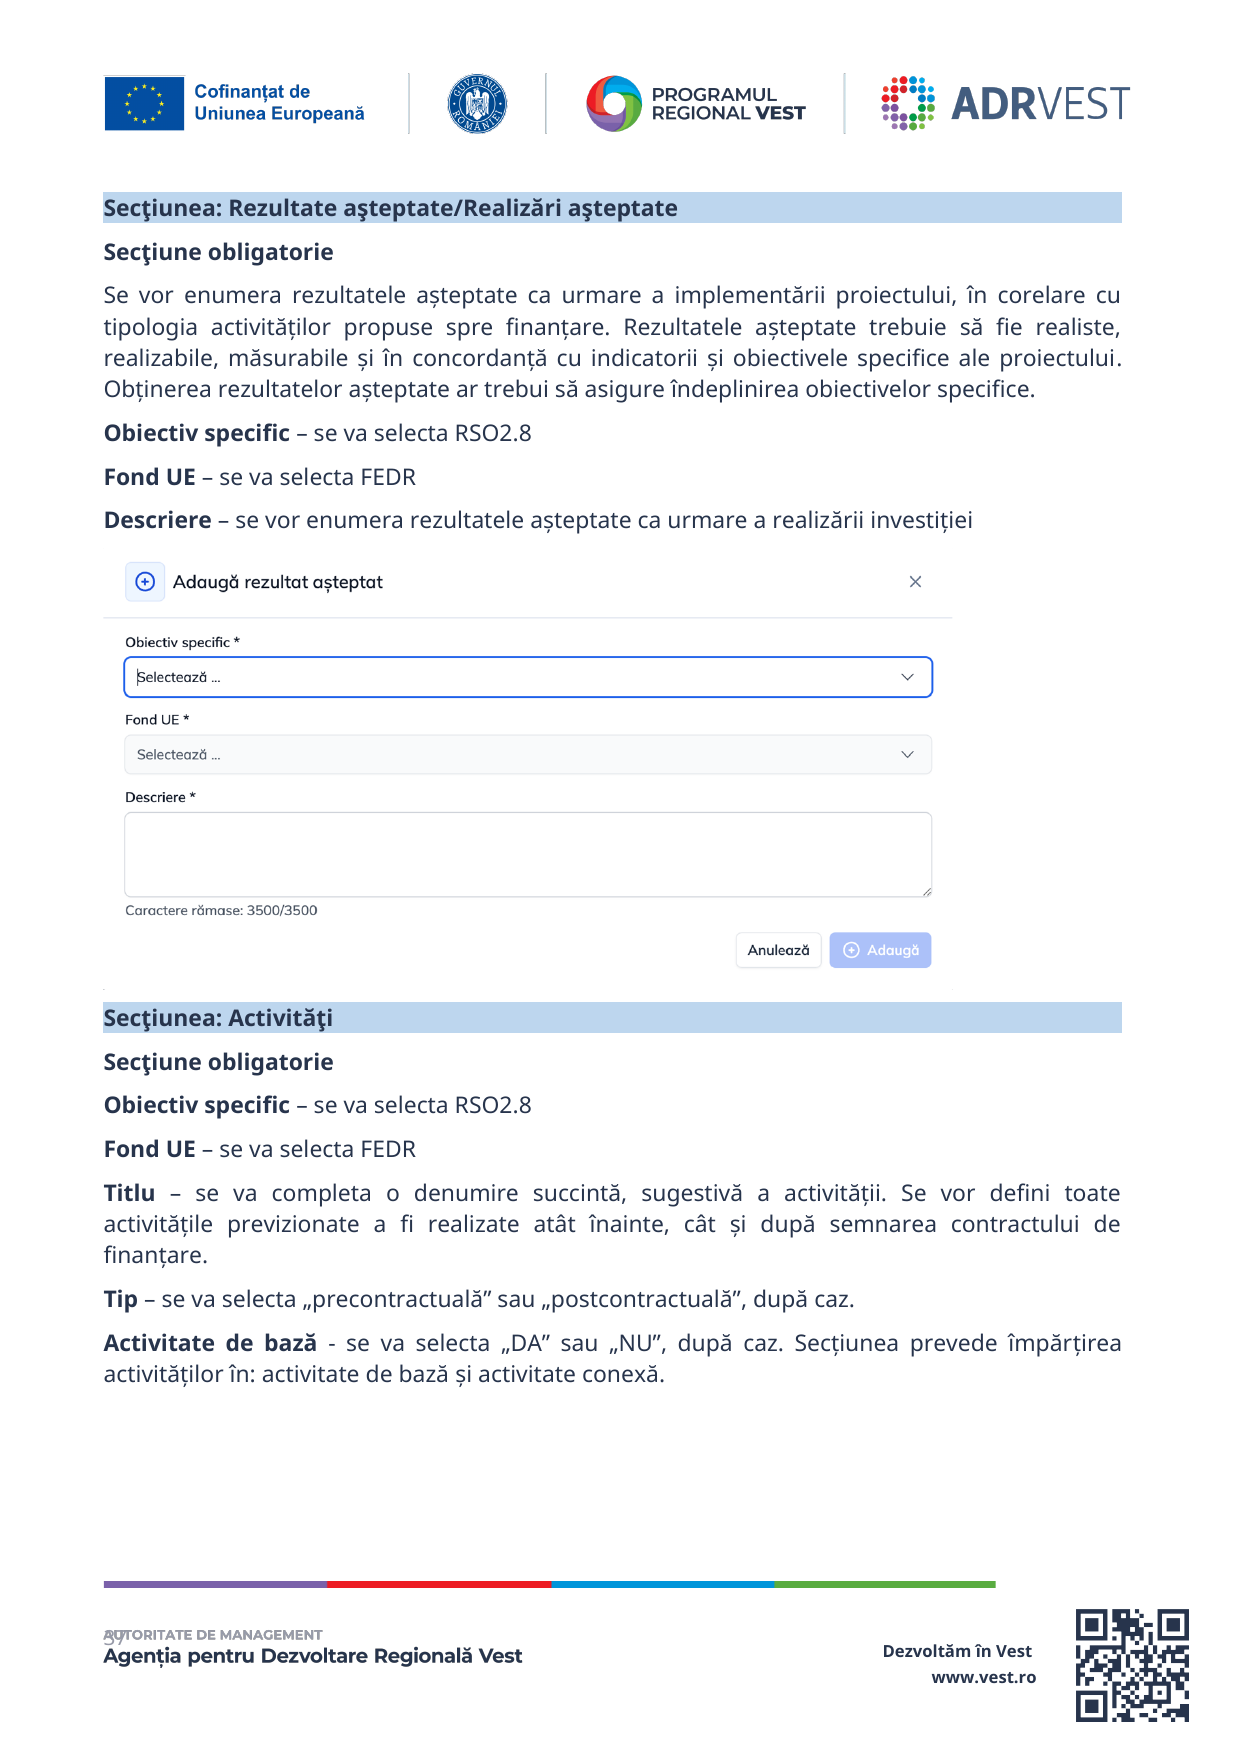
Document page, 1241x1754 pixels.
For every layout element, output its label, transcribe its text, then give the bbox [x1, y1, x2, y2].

text Descriere – se vor enumera rezultatele așteptate ca urmare a realizării investiției [103, 504, 1122, 536]
text Obiectiv specific – se va selecta RSO2.8 [103, 417, 1122, 448]
picture [1067, 1600, 1198, 1731]
text Secţiunea: Rezultate aşteptate/Realizări aşteptate [103, 192, 1122, 223]
text Fond UE – se va selecta FEDR [103, 461, 1122, 492]
text Obiectiv specific – se va selecta RSO2.8 [103, 1089, 1122, 1121]
text Secţiune obligatorie [103, 236, 1122, 267]
text Se vor enumera rezultatele așteptate ca urmare a implementării proiectului, în corelare cu tipologia activităților propuse spre finanțare. Rezultatele așteptate trebuie să fie realiste, realizabile, măsurabile și în concordanță cu indicatorii și obiectivele specifice ale proiectului. Obținerea rezultatelor așteptate ar trebui să asigure îndeplinirea obiectivelor specifice. [103, 279, 1122, 404]
text Fond UE – se va selecta FEDR [103, 1133, 1122, 1164]
text Activitate de bază - se va selecta „DA” sau „NU”, după caz. Secțiunea prevede împărţirea activităților în: activitate de bază şi activitate conexă. [103, 1327, 1122, 1389]
text Secţiune obligatorie [103, 1046, 1122, 1077]
text Titlu – se va completa o denumire succintă, sugestivă a activității. Se vor defini toate activitățile previzionate a fi realizate atât înainte, cât și după semnarea contractului de finanțare. [103, 1177, 1122, 1271]
picture [103, 73, 1131, 134]
text Tip – se va selecta „precontractuală” sau „postcontractuală”, după caz. [103, 1283, 1122, 1314]
picture [103, 548, 953, 990]
text Secţiunea: Activităţi [103, 1002, 1122, 1033]
